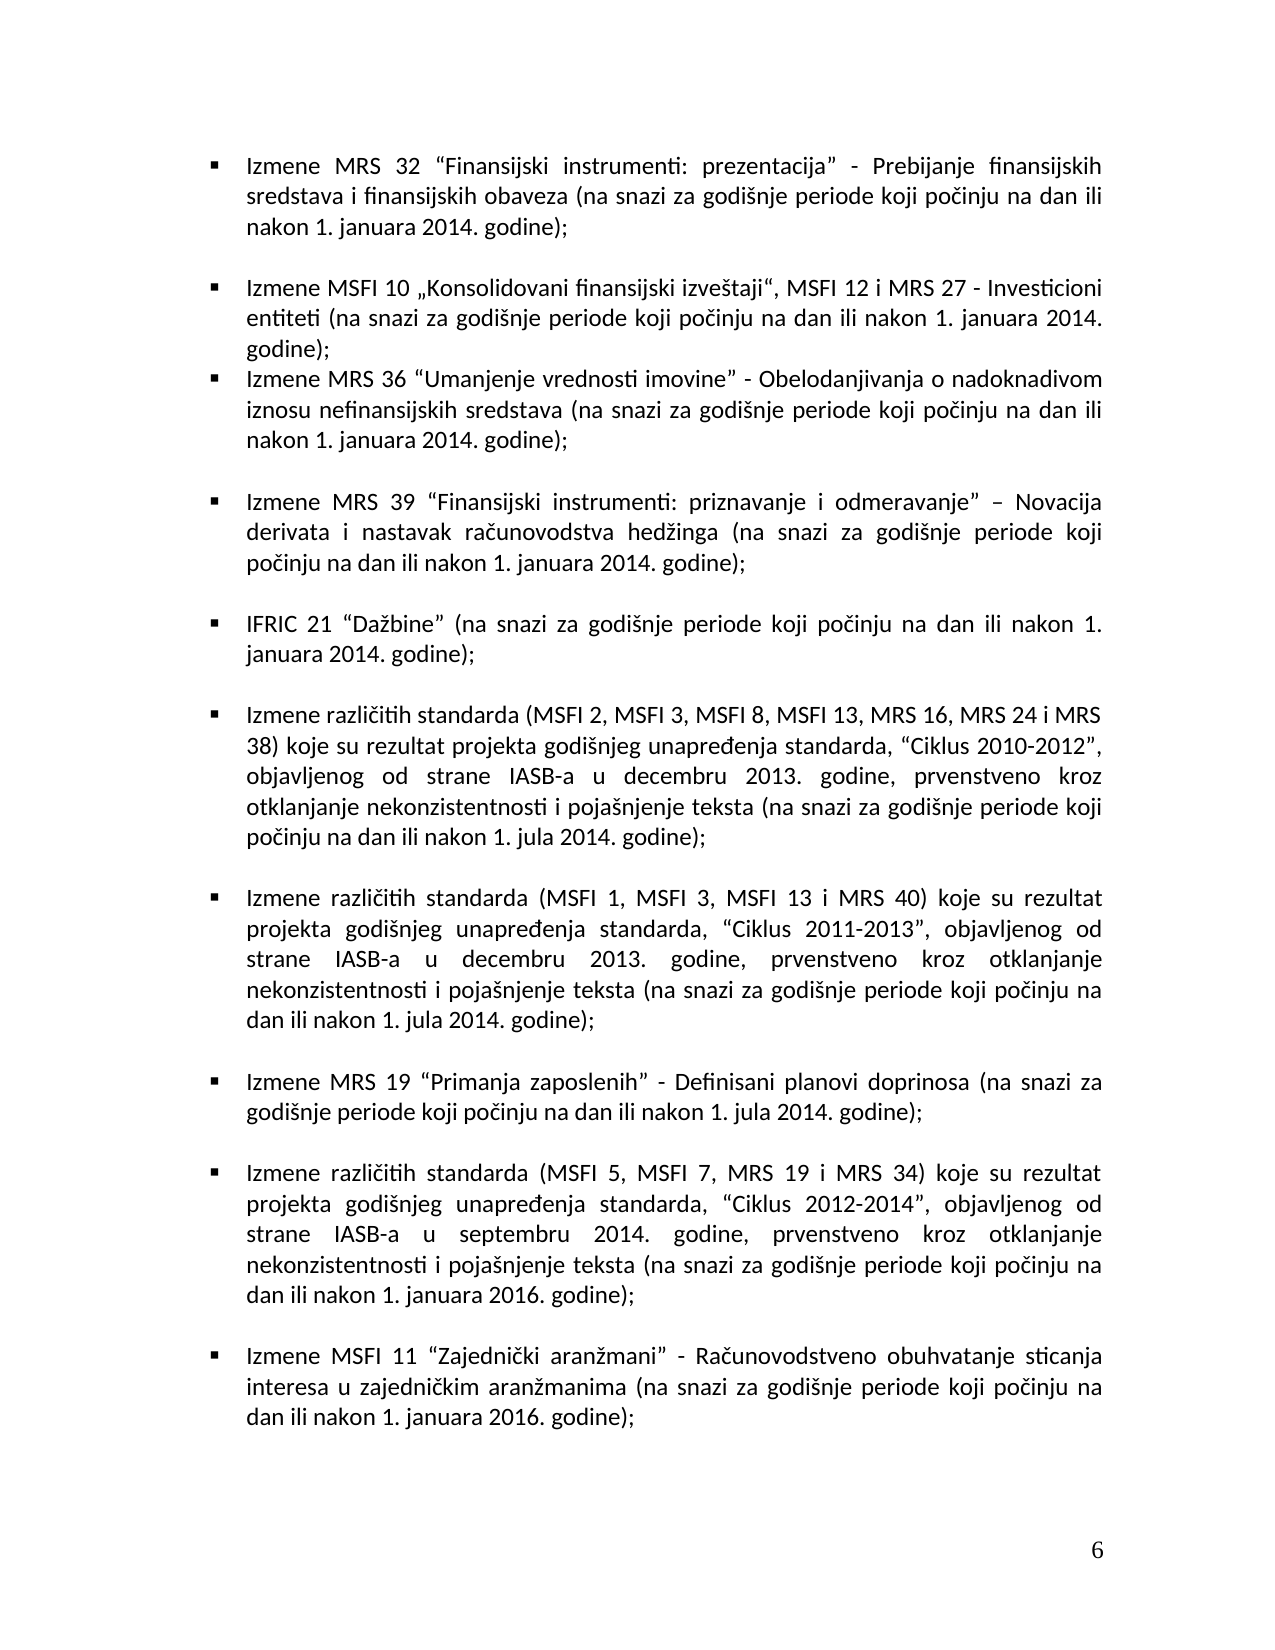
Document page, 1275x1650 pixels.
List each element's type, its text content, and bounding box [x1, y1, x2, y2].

list Izmene MSFI 11 “Zajednički aranžmani” - Računovodstveno obuhvatanje sticanja interesa u zajedničkim aranžmanima (na snazi za godišnje periode koji počinju na dan ili nakon 1. januara 2016. godine); [209, 1340, 1104, 1432]
list Izmene MSFI 10 „Konsolidovani finansijski izveštaji“, MSFI 12 i MRS 27 - Investicioni entiteti (na snazi za godišnje periode koji počinju na dan ili nakon 1. januara 2014. godine); [209, 272, 1104, 364]
list Izmene MRS 36 “Umanjenje vrednosti imovine” - Obelodanjivanja o nadoknadivom iznosu nefinansijskih sredstava (na snazi za godišnje periode koji počinju na dan ili nakon 1. januara 2014. godine); [209, 364, 1104, 455]
list Izmene MRS 19 “Primanja zaposlenih” - Definisani planovi doprinosa (na snazi za godišnje periode koji počinju na dan ili nakon 1. jula 2014. godine); [209, 1066, 1104, 1127]
list Izmene MRS 32 “Finansijski instrumenti: prezentacija” - Prebijanje finansijskih sredstava i finansijskih obaveza (na snazi za godišnje periode koji počinju na dan ili nakon 1. januara 2014. godine); [209, 150, 1104, 242]
list Izmene različitih standarda (MSFI 1, MSFI 3, MSFI 13 i MRS 40) koje su rezultat projekta godišnjeg unapređenja standarda, “Ciklus 2011-2013”, objavljenog od strane IASB-a u decembru 2013. godine, prvenstveno kroz otklanjanje nekonzistentnosti i pojašnjenje teksta (na snazi za godišnje periode koji počinju na dan ili nakon 1. jula 2014. godine); [209, 882, 1104, 1035]
list IFRIC 21 “Dažbine” (na snazi za godišnje periode koji počinju na dan ili nakon 1. januara 2014. godine); [209, 608, 1104, 669]
list Izmene MRS 39 “Finansijski instrumenti: priznavanje i odmeravanje” – Novacija derivata i nastavak računovodstva hedžinga (na snazi za godišnje periode koji počinju na dan ili nakon 1. januara 2014. godine); [209, 486, 1104, 577]
list Izmene različitih standarda (MSFI 5, MSFI 7, MRS 19 i MRS 34) koje su rezultat projekta godišnjeg unapređenja standarda, “Ciklus 2012-2014”, objavljenog od strane IASB-a u septembru 2014. godine, prvenstveno kroz otklanjanje nekonzistentnosti i pojašnjenje teksta (na snazi za godišnje periode koji počinju na dan ili nakon 1. januara 2016. godine); [209, 1157, 1104, 1310]
list Izmene različitih standarda (MSFI 2, MSFI 3, MSFI 8, MSFI 13, MRS 16, MRS 24 i MRS 38) koje su rezultat projekta godišnjeg unapređenja standarda, “Ciklus 2010-2012”, objavljenog od strane IASB-a u decembru 2013. godine, prvenstveno kroz otklanjanje nekonzistentnosti i pojašnjenje teksta (na snazi za godišnje periode koji počinju na dan ili nakon 1. jula 2014. godine); [209, 699, 1104, 852]
